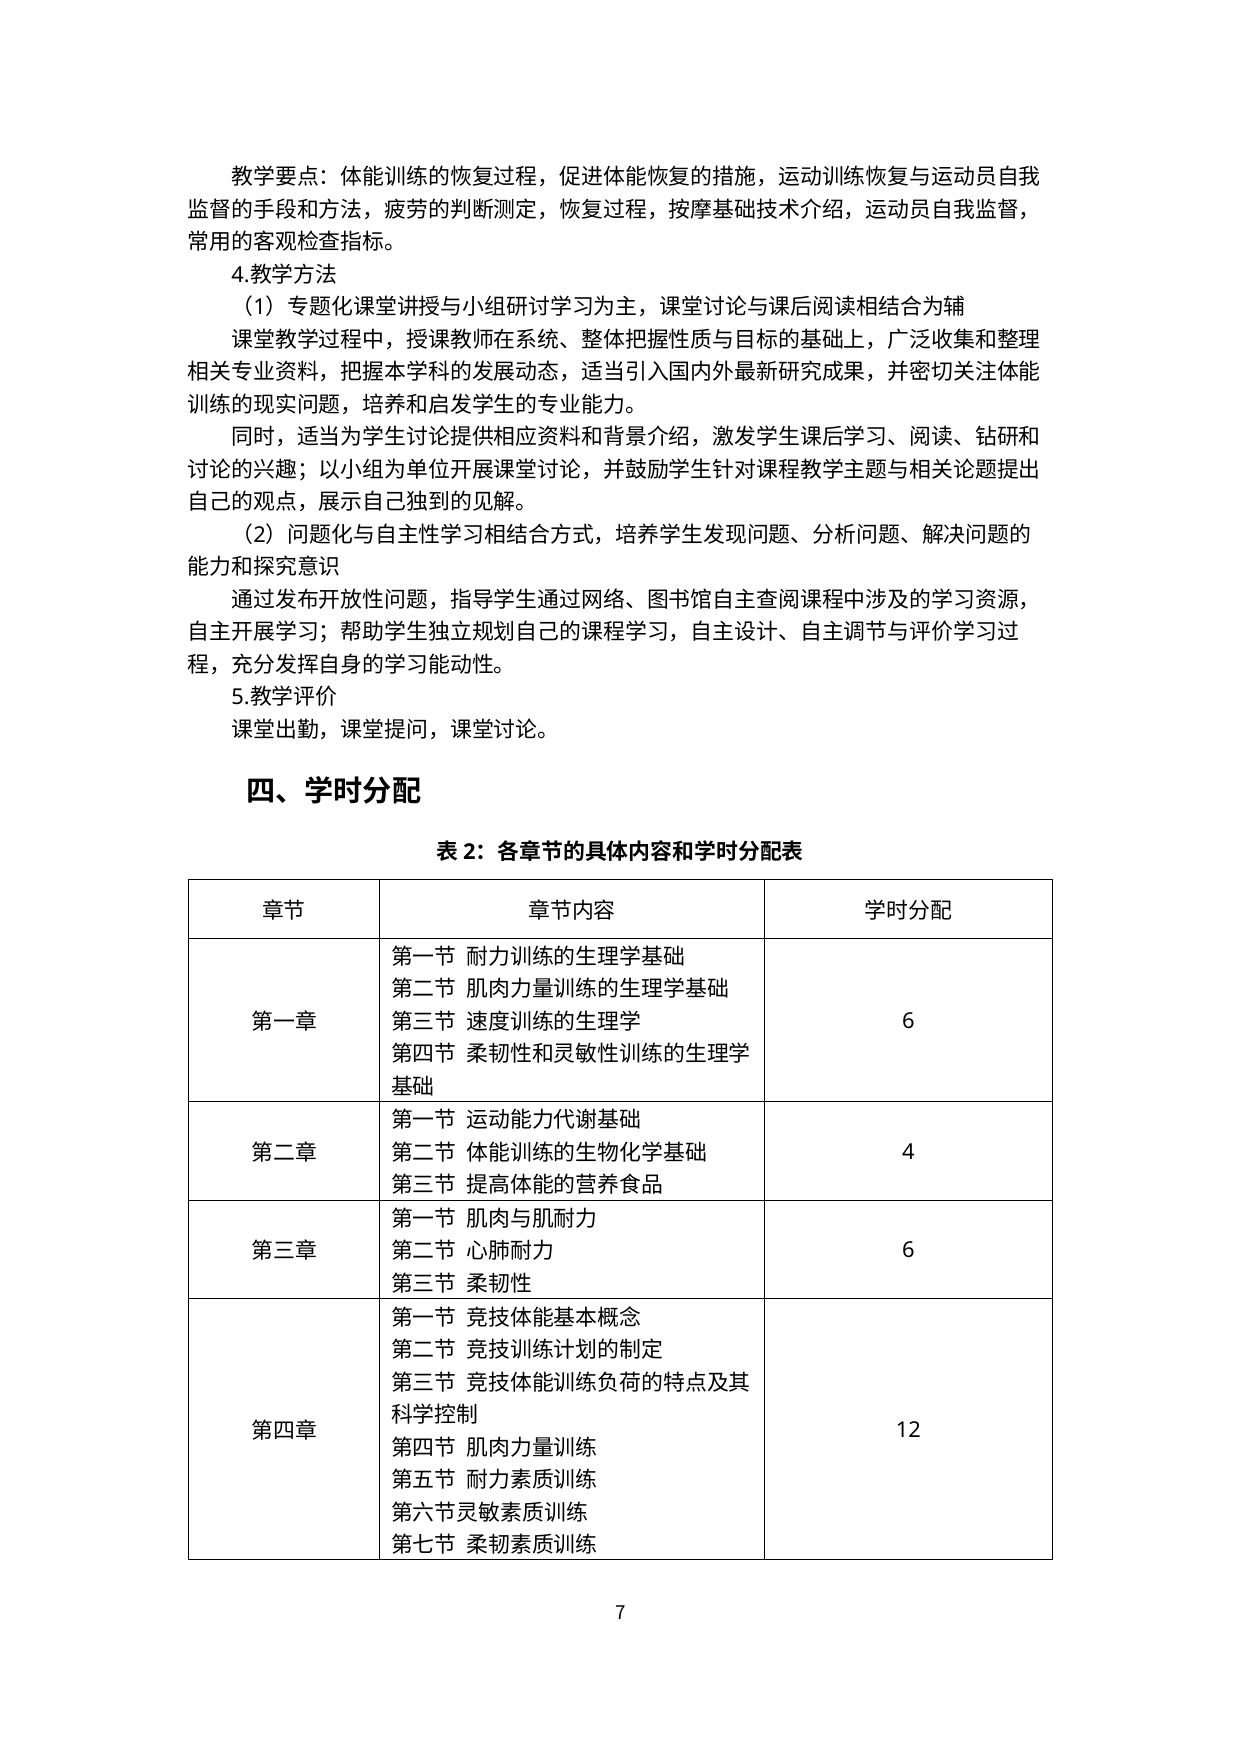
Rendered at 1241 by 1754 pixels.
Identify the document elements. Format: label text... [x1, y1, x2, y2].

text 5.教学评价 [187, 679, 1053, 711]
text 四、学时分配 [187, 756, 1053, 821]
text 课堂出勤，课堂提问，课堂讨论。 [187, 711, 1053, 744]
table_cell 第一节 耐力训练的生理学基础 第二节 肌肉力量训练的生理学基础 第三节 速度训练的生理学 第四节 柔韧性和灵敏性训练的生理学基础 [380, 939, 764, 1101]
table_cell 第四章 [189, 1299, 379, 1559]
table_header 学时分配 [765, 880, 1052, 937]
text 同时，适当为学生讨论提供相应资料和背景介绍，激发学生课后学习、阅读、钻研和讨论的兴趣；以小组为单位开展课堂讨论，并鼓励学生针对课程教学主题与相关论题提出自己的观点，展示自己独到的见解。 [187, 419, 1053, 516]
table_cell 4 [765, 1102, 1052, 1199]
text 教学要点：体能训练的恢复过程，促进体能恢复的措施，运动训练恢复与运动员自我监督的手段和方法，疲劳的判断测定，恢复过程，按摩基础技术介绍，运动员自我监督，常用的客观检查指标。 [187, 159, 1053, 256]
text 通过发布开放性问题，指导学生通过网络、图书馆自主查阅课程中涉及的学习资源，自主开展学习；帮助学生独立规划自己的课程学习，自主设计、自主调节与评价学习过程，充分发挥自身的学习能动性。 [187, 581, 1053, 679]
table_cell 6 [765, 1201, 1052, 1298]
text 4.教学方法 [187, 256, 1053, 289]
text （1）专题化课堂讲授与小组研讨学习为主，课堂讨论与课后阅读相结合为辅 [187, 289, 1053, 321]
table_cell 12 [765, 1299, 1052, 1559]
text （2）问题化与自主性学习相结合方式，培养学生发现问题、分析问题、解决问题的能力和探究意识 [187, 516, 1053, 581]
table_cell 6 [765, 939, 1052, 1101]
table_cell 第一章 [189, 939, 379, 1101]
table_cell 第二章 [189, 1102, 379, 1199]
text 表2：各章节的具体内容和学时分配表 [187, 834, 1053, 866]
table_cell 第一节 竞技体能基本概念 第二节 竞技训练计划的制定 第三节 竞技体能训练负荷的特点及其科学控制 第四节 肌肉力量训练 第五节 耐力素质训练 第六节灵敏素质训练 第七节 柔韧素质训练 [380, 1299, 764, 1559]
text 课堂教学过程中，授课教师在系统、整体把握性质与目标的基础上，广泛收集和整理相关专业资料，把握本学科的发展动态，适当引入国内外最新研究成果，并密切关注体能训练的现实问题，培养和启发学生的专业能力。 [187, 321, 1053, 419]
table_cell 第三章 [189, 1201, 379, 1298]
table_header 章节 [189, 880, 379, 937]
table_header 章节内容 [380, 880, 764, 937]
table_cell 第一节 肌肉与肌耐力 第二节 心肺耐力 第三节 柔韧性 [380, 1201, 764, 1298]
table_cell 第一节 运动能力代谢基础 第二节 体能训练的生物化学基础 第三节 提高体能的营养食品 [380, 1102, 764, 1199]
